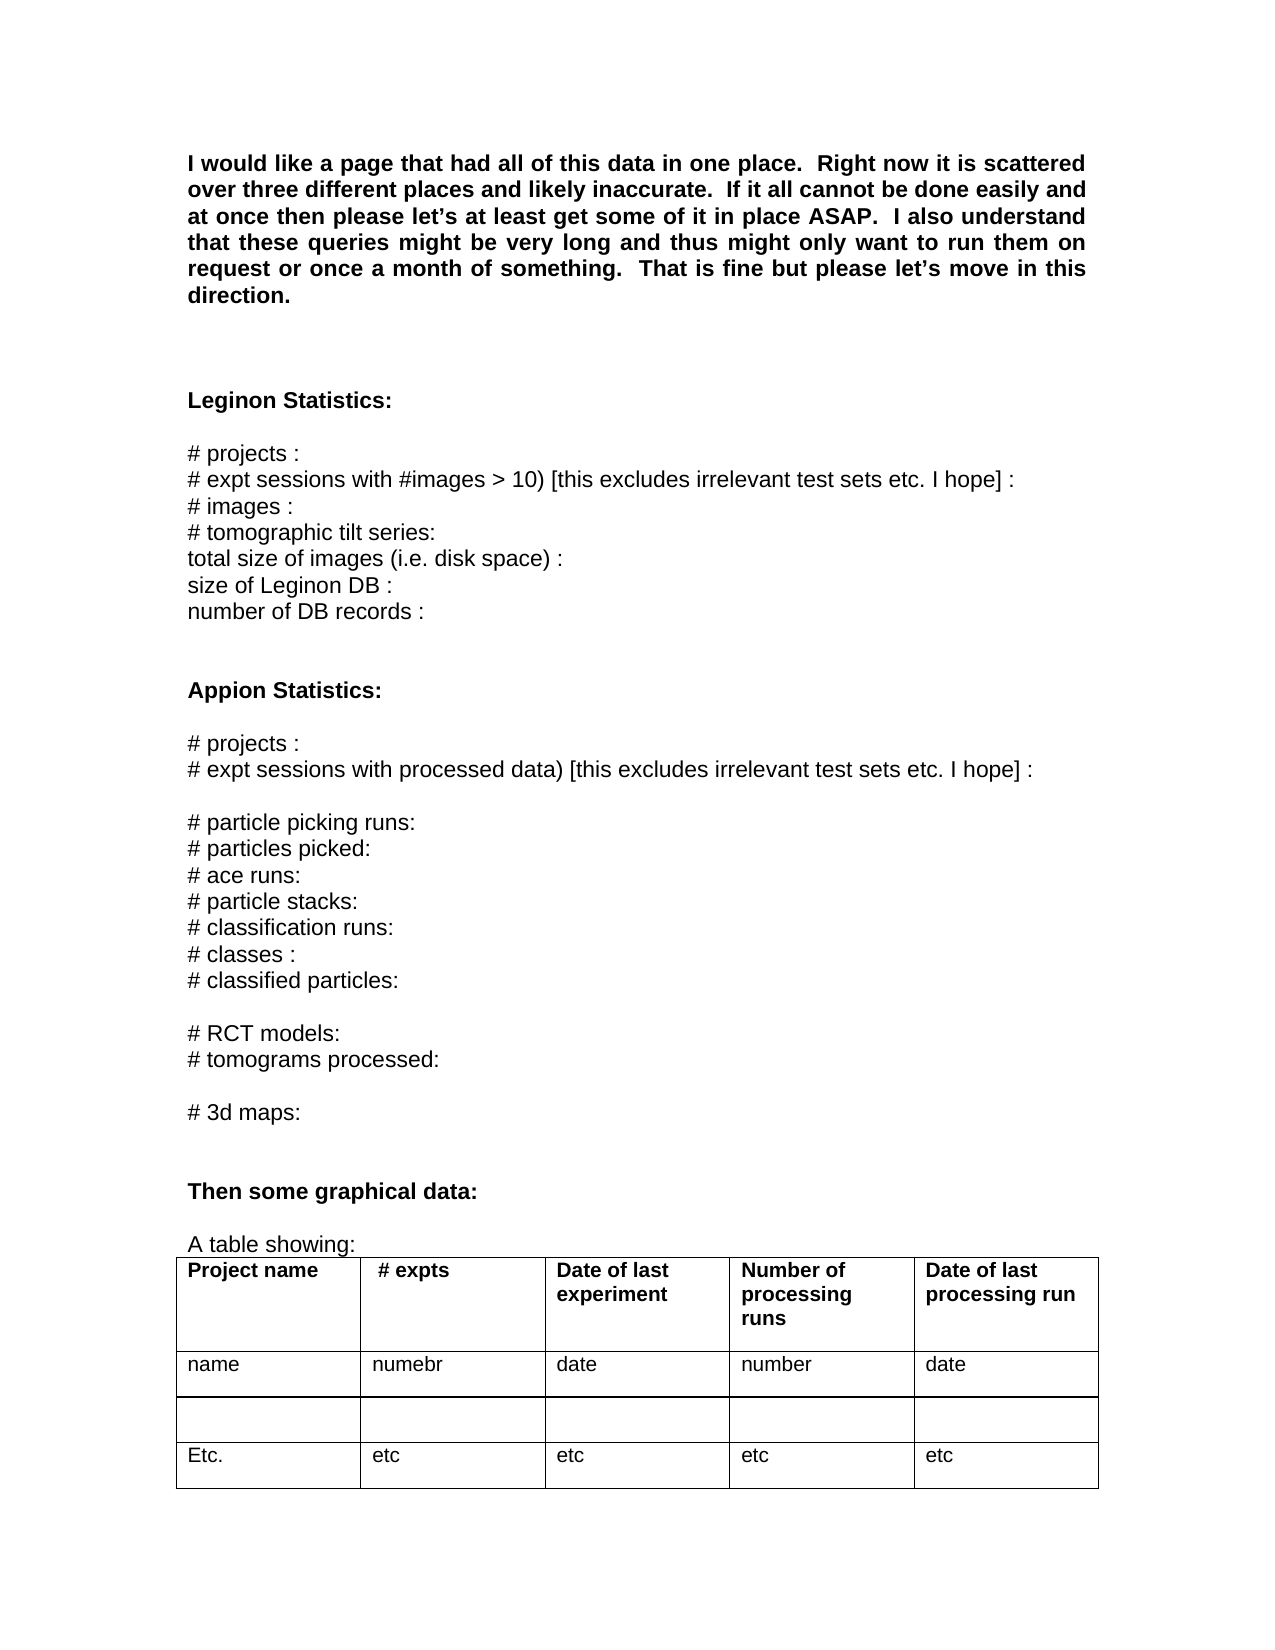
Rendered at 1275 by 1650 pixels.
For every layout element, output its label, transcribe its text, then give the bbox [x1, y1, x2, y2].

table_cell name [177, 1352, 360, 1396]
text A table showing: [187, 1231, 1087, 1257]
text # expt sessions with #images > 10) [this excludes irrelevant test sets etc. I hope] : [187, 466, 1087, 493]
text # tomograms processed: [187, 1046, 1087, 1072]
text # tomographic tilt series: [187, 519, 1087, 545]
text # particle stacks: [187, 888, 1087, 914]
table_header # expts [361, 1258, 545, 1351]
text number of DB records : [187, 598, 1087, 624]
text # expt sessions with processed data) [this excludes irrelevant test sets etc. I hope] : [187, 756, 1087, 782]
text # 3d maps: [187, 1099, 1087, 1125]
text # classification runs: [187, 914, 1087, 941]
text Appion Statistics: [187, 677, 1087, 703]
text # projects : [187, 440, 1087, 466]
table_cell Etc. [177, 1443, 360, 1488]
text Then some graphical data: [187, 1178, 1087, 1204]
text # RCT models: [187, 1020, 1087, 1046]
text # particles picked: [187, 835, 1087, 862]
table_cell etc [915, 1443, 1098, 1488]
text I would like a page that had all of this data in one place. Right now it is scattered over three different places and likely inaccurate. If it all cannot be done easily and at once then please let’s at least get some of it in place ASAP. I also understand that these queries might be very long and thus might only want to run them on request or once a month of something. That is fine but please let’s move in this direction. [187, 150, 1087, 308]
text # ace runs: [187, 862, 1087, 888]
table_header Date of last experiment [546, 1258, 729, 1351]
table_cell number [730, 1352, 914, 1396]
table_cell [730, 1398, 914, 1442]
text total size of images (i.e. disk space) : [187, 545, 1087, 572]
table_cell [177, 1398, 360, 1442]
table_cell etc [361, 1443, 545, 1488]
table_cell numebr [361, 1352, 545, 1396]
text size of Leginon DB : [187, 572, 1087, 598]
text # classes : [187, 941, 1087, 967]
table_header Number of processing runs [730, 1258, 914, 1351]
table_cell etc [546, 1443, 729, 1488]
text # images : [187, 493, 1087, 519]
table_cell etc [730, 1443, 914, 1488]
table_cell [361, 1398, 545, 1442]
table_header Date of last processing run [915, 1258, 1098, 1351]
table_cell date [546, 1352, 729, 1396]
table_header Project name [177, 1258, 360, 1351]
table_cell date [915, 1352, 1098, 1396]
text # particle picking runs: [187, 809, 1087, 835]
text # projects : [187, 730, 1087, 756]
table_cell [546, 1398, 729, 1442]
table_cell [915, 1398, 1098, 1442]
text Leginon Statistics: [187, 387, 1087, 413]
text # classified particles: [187, 967, 1087, 993]
